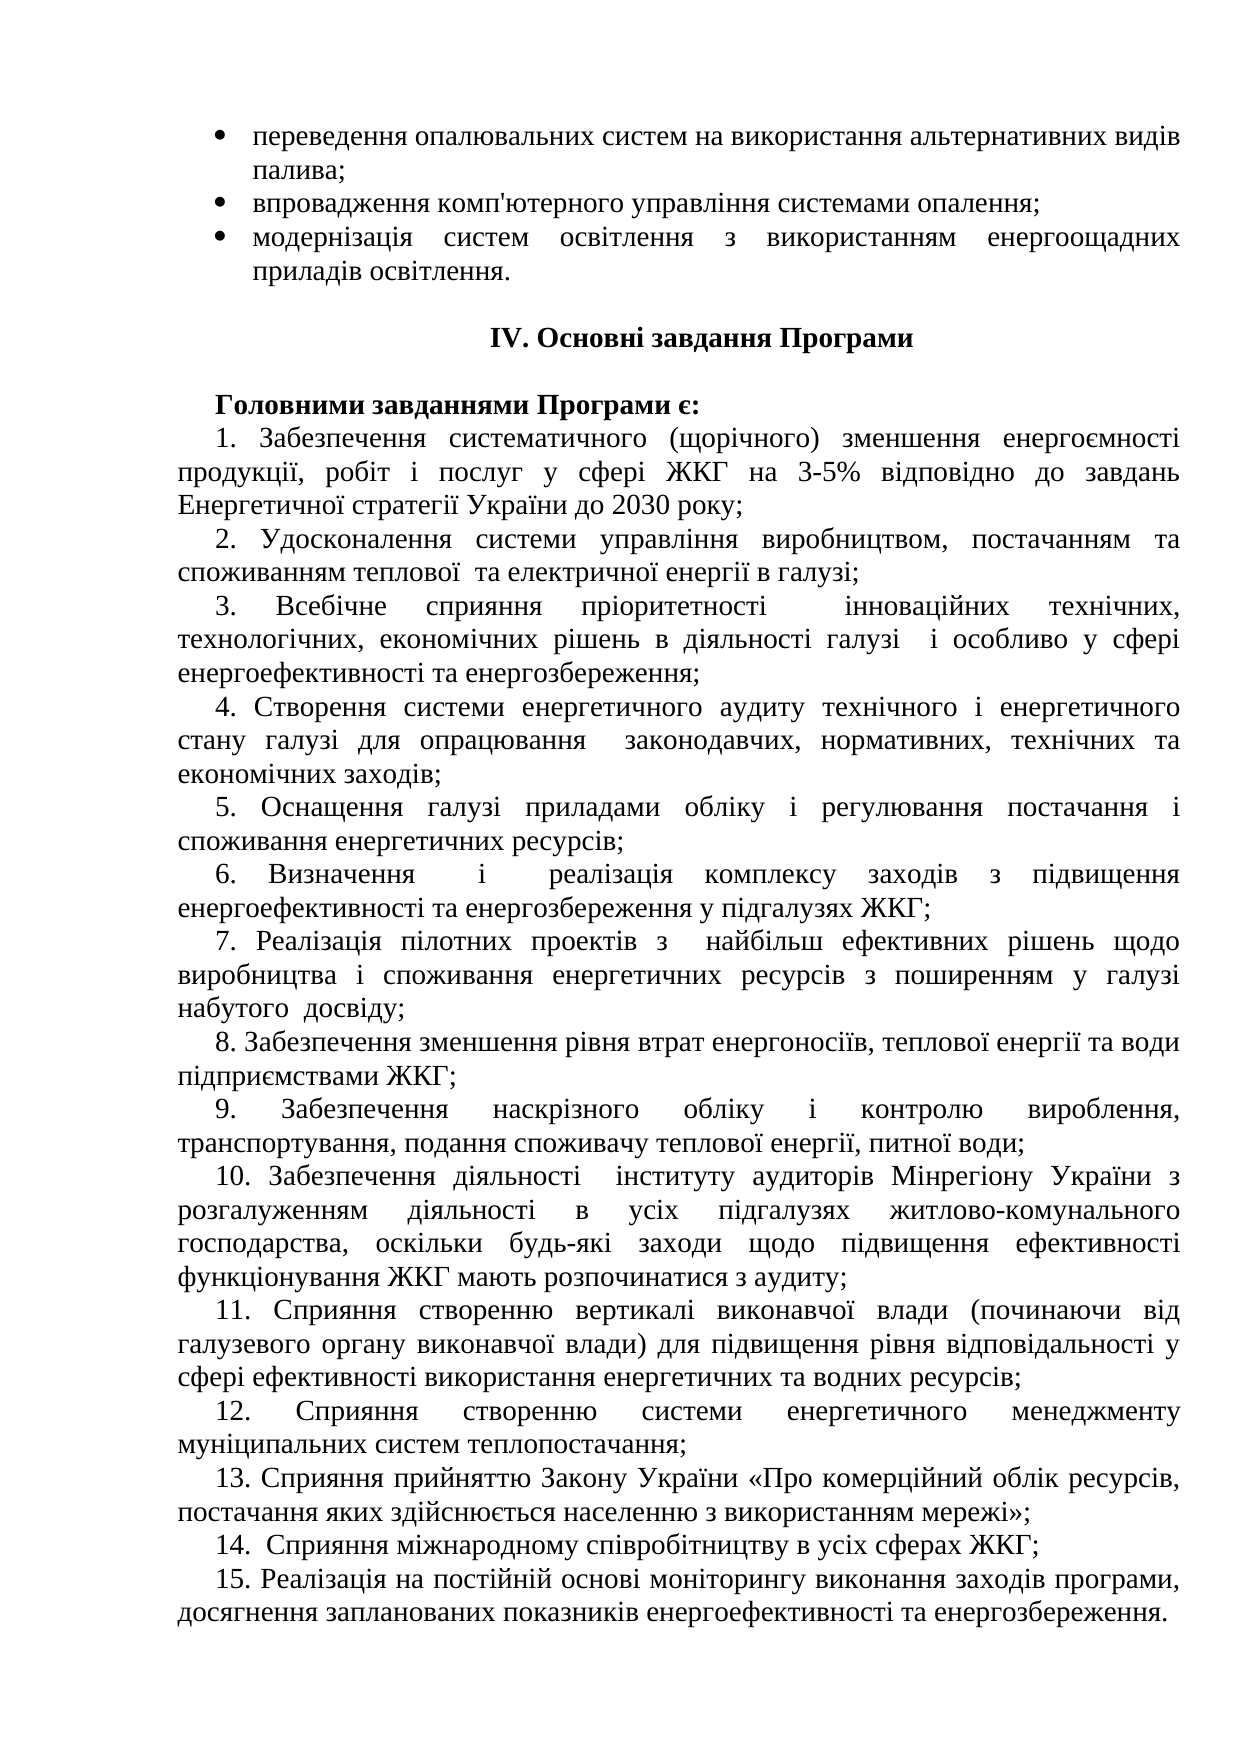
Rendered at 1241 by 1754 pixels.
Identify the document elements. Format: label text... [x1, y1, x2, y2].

text 12. Сприяння створенню системи енергетичного менеджменту муніципальних систем теплопостачання; [177, 1393, 1181, 1460]
text 13. Сприяння прийняттю Закону України «Про комерційний облік ресурсів, постачання яких здійснюється населенню з використанням мережі»; [177, 1460, 1181, 1527]
text 3. Всебічне сприяння пріоритетності інноваційних технічних, технологічних, економічних рішень в діяльності галузі і особливо у сфері енергоефективності та енергозбереження; [177, 588, 1181, 689]
list модернізація систем освітлення з використанням енергоощадних приладів освітлення. [215, 219, 1181, 286]
list впровадження комп'ютерного управління системами опалення; [215, 185, 1181, 219]
text 9. Забезпечення наскрізного обліку і контролю вироблення, транспортування, подання споживачу теплової енергії, питної води; [177, 1091, 1181, 1158]
list переведення опалювальних систем на використання альтернативних видів палива; [215, 118, 1181, 185]
text 4. Створення системи енергетичного аудиту технічного і енергетичного стану галузі для опрацювання законодавчих, нормативних, технічних та економічних заходів; [177, 689, 1181, 789]
text 11. Сприяння створенню вертикалі виконавчої влади (починаючи від галузевого органу виконавчої влади) для підвищення рівня відповідальності у сфері ефективності використання енергетичних та водних ресурсів; [177, 1292, 1181, 1393]
text 14. Сприяння міжнародному співробітництву в усіх сферах ЖКГ; [177, 1527, 1181, 1561]
text 6. Визначення і реалізація комплексу заходів з підвищення енергоефективності та енергозбереження у підгалузях ЖКГ; [177, 856, 1181, 923]
text 5. Оснащення галузі приладами обліку і регулювання постачання і споживання енергетичних ресурсів; [177, 789, 1181, 856]
text ІV. Основні завдання Програми [177, 320, 1181, 353]
text 2. Удосконалення системи управління виробництвом, постачанням та споживанням теплової та електричної енергії в галузі; [177, 521, 1181, 588]
text 15. Реалізація на постійній основі моніторингу виконання заходів програми, досягнення запланованих показників енергоефективності та енергозбереження. [177, 1561, 1181, 1628]
text 8. Забезпечення зменшення рівня втрат енергоносіїв, теплової енергії та води підприємствами ЖКГ; [177, 1024, 1181, 1091]
text 1. Забезпечення систематичного (щорічного) зменшення енергоємності продукції, робіт і послуг у сфері ЖКГ на 3-5% відповідно до завдань Енергетичної стратегії України до 2030 року; [177, 420, 1181, 521]
text 7. Реалізація пілотних проектів з найбільш ефективних рішень щодо виробництва і споживання енергетичних ресурсів з поширенням у галузі набутого досвіду; [177, 923, 1181, 1024]
text 10. Забезпечення діяльності інституту аудиторів Мінрегіону України з розгалуженням діяльності в усіх підгалузях житлово-комунального господарства, оскільки будь-які заходи щодо підвищення ефективності функціонування ЖКГ мають розпочинатися з аудиту; [177, 1158, 1181, 1292]
text Головними завданнями Програми є: [177, 387, 1181, 420]
